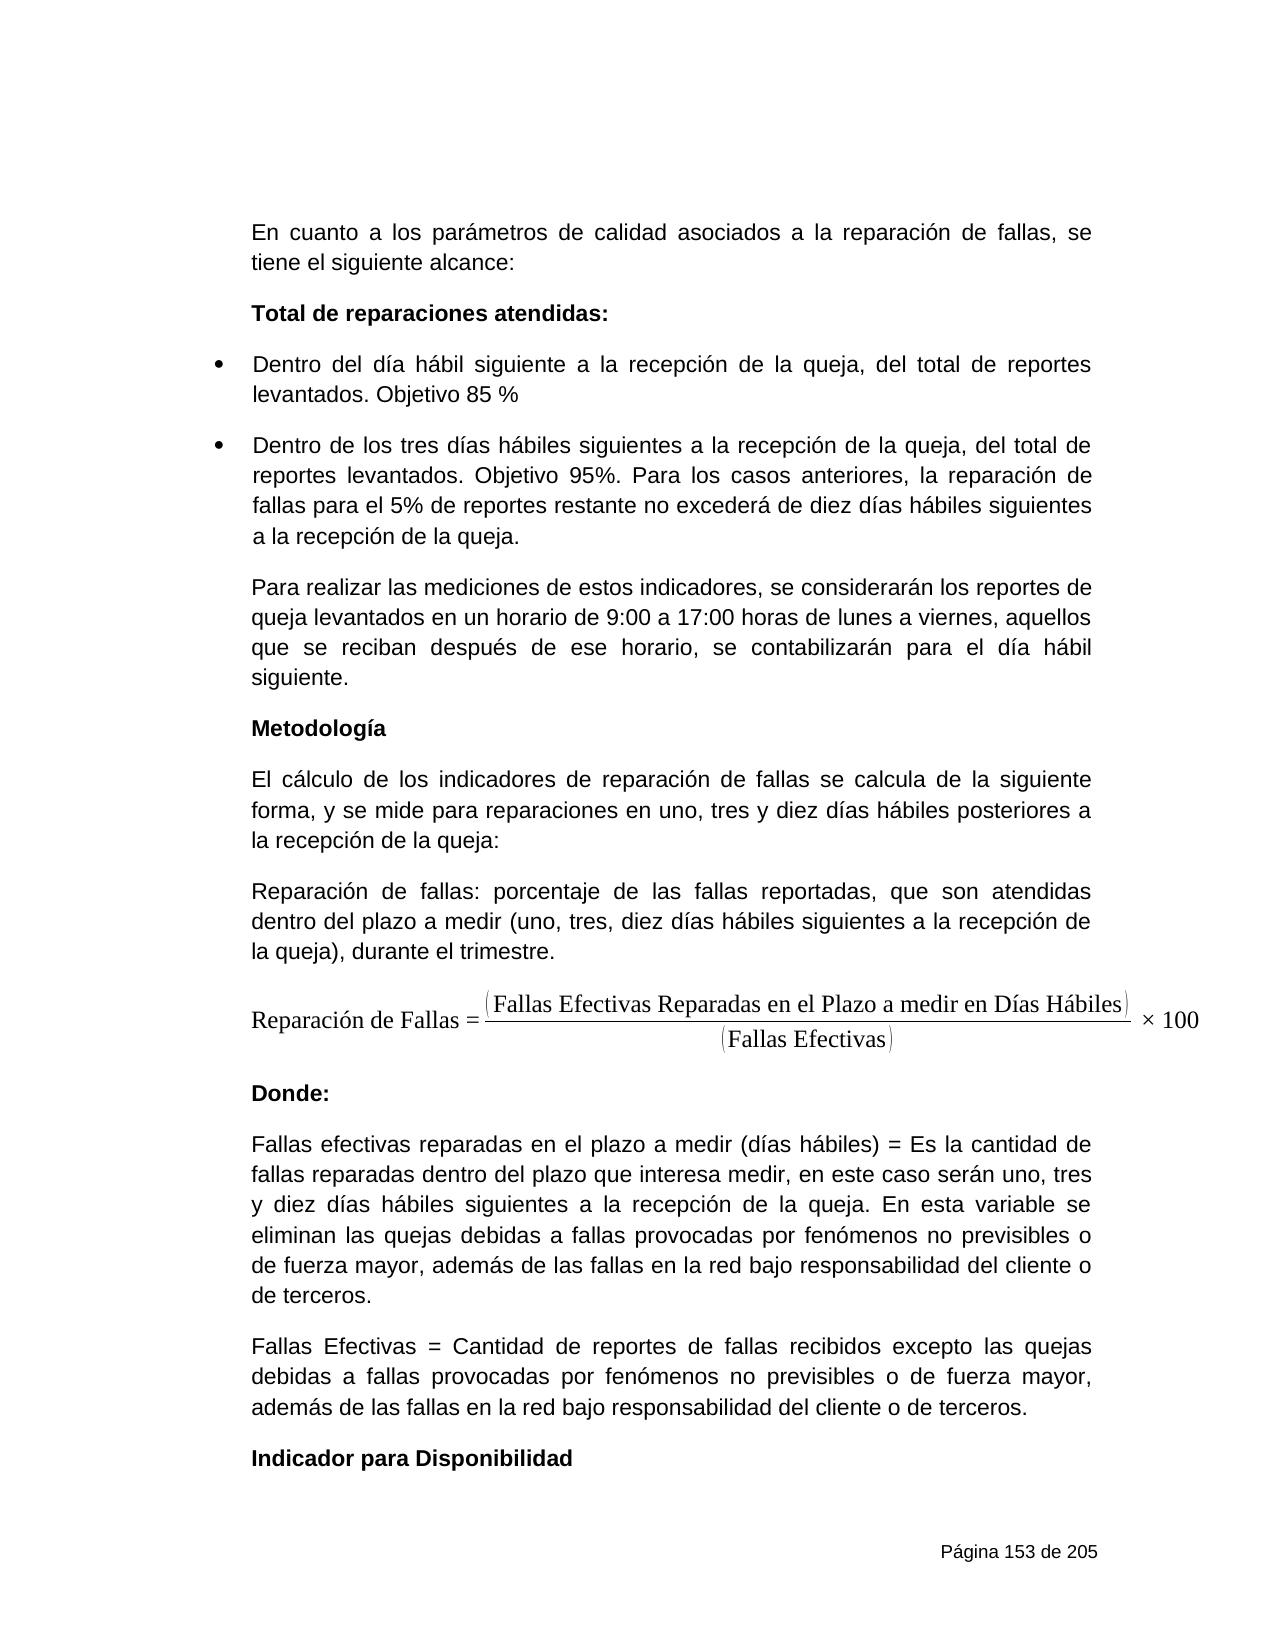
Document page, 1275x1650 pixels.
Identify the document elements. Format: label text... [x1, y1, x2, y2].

text El cálculo de los indicadores de reparación de fallas se calcula de la siguiente forma, y se mide para reparaciones en uno, tres y diez días hábiles posteriores a la recepción de la queja: [251, 766, 1092, 853]
text Donde: [251, 1080, 1092, 1106]
text Reparación de fallas: porcentaje de las fallas reportadas, que son atendidas dentro del plazo a medir (uno, tres, diez días hábiles siguientes a la recepción de la queja), durante el trimestre. [251, 878, 1092, 965]
text Para realizar las mediciones de estos indicadores, se considerarán los reportes de queja levantados en un horario de 9:00 a 17:00 horas de lunes a viernes, aquellos que se reciban después de ese horario, se contabilizarán para el día hábil siguiente. [251, 574, 1092, 691]
list Dentro de los tres días hábiles siguientes a la recepción de la queja, del total de reportes levantados. Objetivo 95%. Para los casos anteriores, la reparación de fallas para el 5% de reportes restante no excederá de diez días hábiles siguientes a la recepción de la queja. [215, 432, 1092, 549]
text En cuanto a los parámetros de calidad asociados a la reparación de fallas, se tiene el siguiente alcance: [251, 218, 1092, 275]
text Metodología [251, 715, 1092, 742]
text Fallas Efectivas = Cantidad de reportes de fallas recibidos excepto las quejas debidas a fallas provocadas por fenómenos no previsibles o de fuerza mayor, además de las fallas en la red bajo responsabilidad del cliente o de terceros. [251, 1333, 1092, 1420]
list Dentro del día hábil siguiente a la recepción de la queja, del total de reportes levantados. Objetivo 85 % [215, 351, 1092, 407]
text Total de reparaciones atendidas: [251, 300, 1092, 326]
text Indicador para Disponibilidad [251, 1444, 1092, 1471]
text Fallas efectivas reparadas en el plazo a medir (días hábiles) = Es la cantidad de fallas reparadas dentro del plazo que interesa medir, en este caso serán uno, tres y diez días hábiles siguientes a la recepción de la queja. En esta variable se eliminan las quejas debidas a fallas provocadas por fenómenos no previsibles o de fuerza mayor, además de las fallas en la red bajo responsabilidad del cliente o de terceros. [251, 1131, 1092, 1308]
